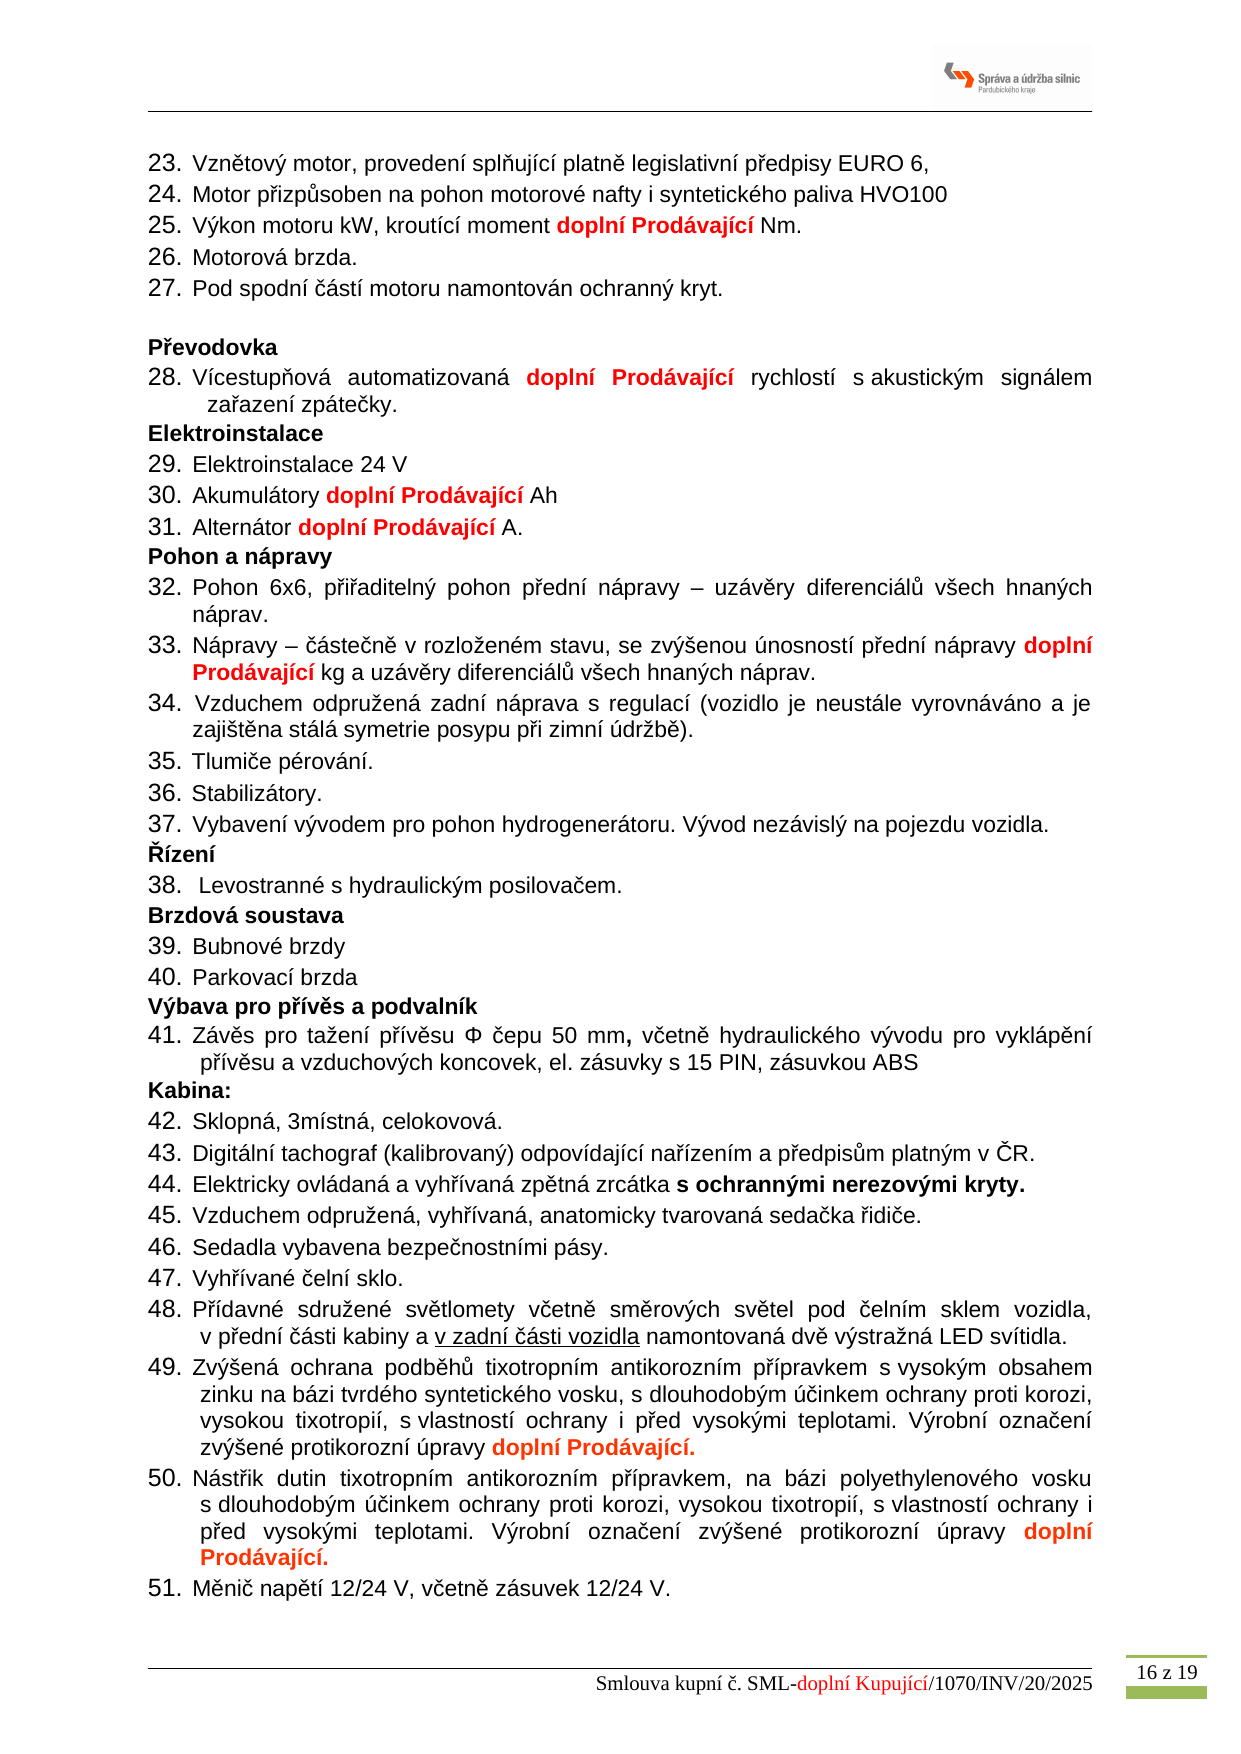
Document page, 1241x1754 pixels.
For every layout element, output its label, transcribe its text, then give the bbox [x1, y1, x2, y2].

list Pod spodní částí motoru namontován ochranný kryt. [148, 273, 1092, 302]
list Akumulátory doplní Prodávající Ah [148, 480, 1092, 509]
text Výbava pro přívěs a podvalník [148, 993, 1092, 1020]
text Elektroinstalace [148, 420, 1092, 446]
list Alternátor doplní Prodávající A. [148, 512, 1092, 541]
text Kabina: [148, 1077, 1092, 1104]
list Stabilizátory. [148, 778, 1092, 806]
text Převodovka [148, 333, 1092, 360]
list Levostranné s hydraulickým posilovačem. [148, 870, 1092, 899]
list Vícestupňová automatizovaná doplní Prodávající rychlostí s akustickým signálem zařazení zpátečky. [148, 362, 1092, 417]
text Brzdová soustava [148, 902, 1092, 928]
list Motor přizpůsoben na pohon motorové nafty i syntetického paliva HVO100 [148, 179, 1092, 208]
list Tlumiče pérování. [148, 746, 1092, 774]
list Měnič napětí 12/24 V, včetně zásuvek 12/24 V. [148, 1573, 1092, 1602]
list Elektricky ovládaná a vyhřívaná zpětná zrcátka s ochrannými nerezovými kryty. [148, 1169, 1092, 1198]
list Nástřik dutin tixotropním antikorozním přípravkem, na bázi polyethylenového vosku s dlouhodobým účinkem ochrany proti korozi, vysokou tixotropií, s vlastností ochrany i před vysokými teplotami. Výrobní označení zvýšené protikorozní úpravy doplní Prodávající. [148, 1463, 1092, 1570]
list Vzduchem odpružená, vyhřívaná, anatomicky tvarovaná sedačka řidiče. [148, 1200, 1092, 1229]
list Sedadla vybavena bezpečnostními pásy. [148, 1232, 1092, 1261]
list Závěs pro tažení přívěsu Φ čepu 50 mm, včetně hydraulického vývodu pro vyklápění přívěsu a vzduchových koncovek, el. zásuvky s 15 PIN, zásuvkou ABS [148, 1020, 1092, 1075]
list Sklopná, 3místná, celokovová. [148, 1106, 1092, 1135]
list Bubnové brzdy [148, 931, 1092, 959]
picture [931, 44, 1093, 109]
list Elektroinstalace 24 V [148, 449, 1092, 478]
list Nápravy – částečně v rozloženém stavu, se zvýšenou únosností přední nápravy doplní Prodávající kg a uzávěry diferenciálů všech hnaných náprav. [148, 630, 1092, 685]
list Vyhřívané čelní sklo. [148, 1263, 1092, 1292]
list Motorová brzda. [148, 242, 1092, 271]
text Pohon a nápravy [148, 543, 1092, 569]
list Digitální tachograf (kalibrovaný) odpovídající nařízením a předpisům platným v ČR. [148, 1138, 1092, 1166]
text Řízení [148, 841, 1092, 868]
list Přídavné sdružené světlomety včetně směrových světel pod čelním sklem vozidla, v přední části kabiny a v zadní části vozidla namontovaná dvě výstražná LED svítidla. [148, 1294, 1092, 1349]
list Výkon motoru kW, kroutící moment doplní Prodávající Nm. [148, 210, 1092, 239]
list Parkovací brzda [148, 962, 1092, 991]
list Vybavení vývodem pro pohon hydrogenerátoru. Vývod nezávislý na pojezdu vozidla. [148, 809, 1092, 838]
list Vznětový motor, provedení splňující platně legislativní předpisy EURO 6, [148, 148, 1092, 176]
list Vzduchem odpružená zadní náprava s regulací (vozidlo je neustále vyrovnáváno a je zajištěna stálá symetrie posypu při zimní údržbě). [148, 687, 1092, 743]
list Pohon 6x6, přiřaditelný pohon přední nápravy – uzávěry diferenciálů všech hnaných náprav. [148, 572, 1092, 627]
list Zvýšená ochrana podběhů tixotropním antikorozním přípravkem s vysokým obsahem zinku na bázi tvrdého syntetického vosku, s dlouhodobým účinkem ochrany proti korozi, vysokou tixotropií, s vlastností ochrany i před vysokými teplotami. Výrobní označení zvýšené protikorozní úpravy doplní Prodávající. [148, 1352, 1092, 1460]
